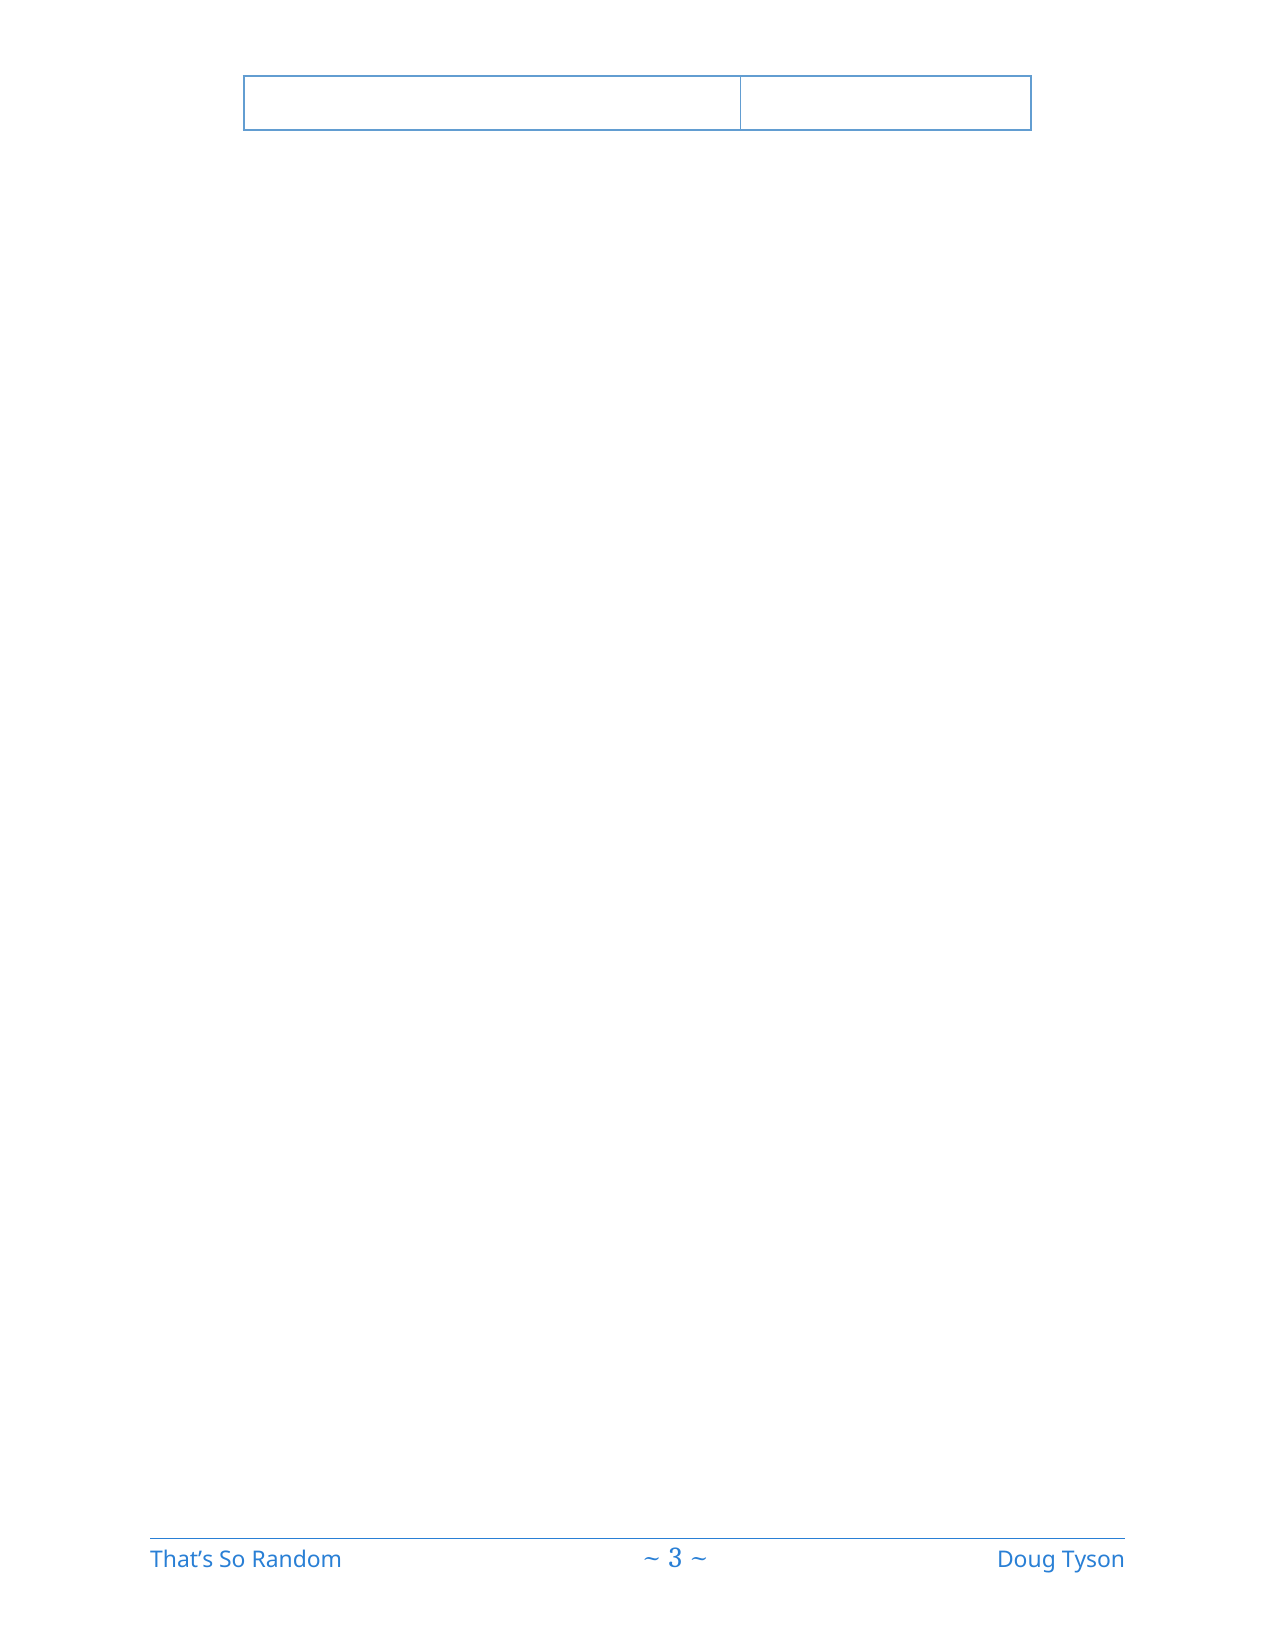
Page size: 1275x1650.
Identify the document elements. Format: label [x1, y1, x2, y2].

table_cell [245, 77, 740, 129]
table_cell [741, 77, 1030, 129]
